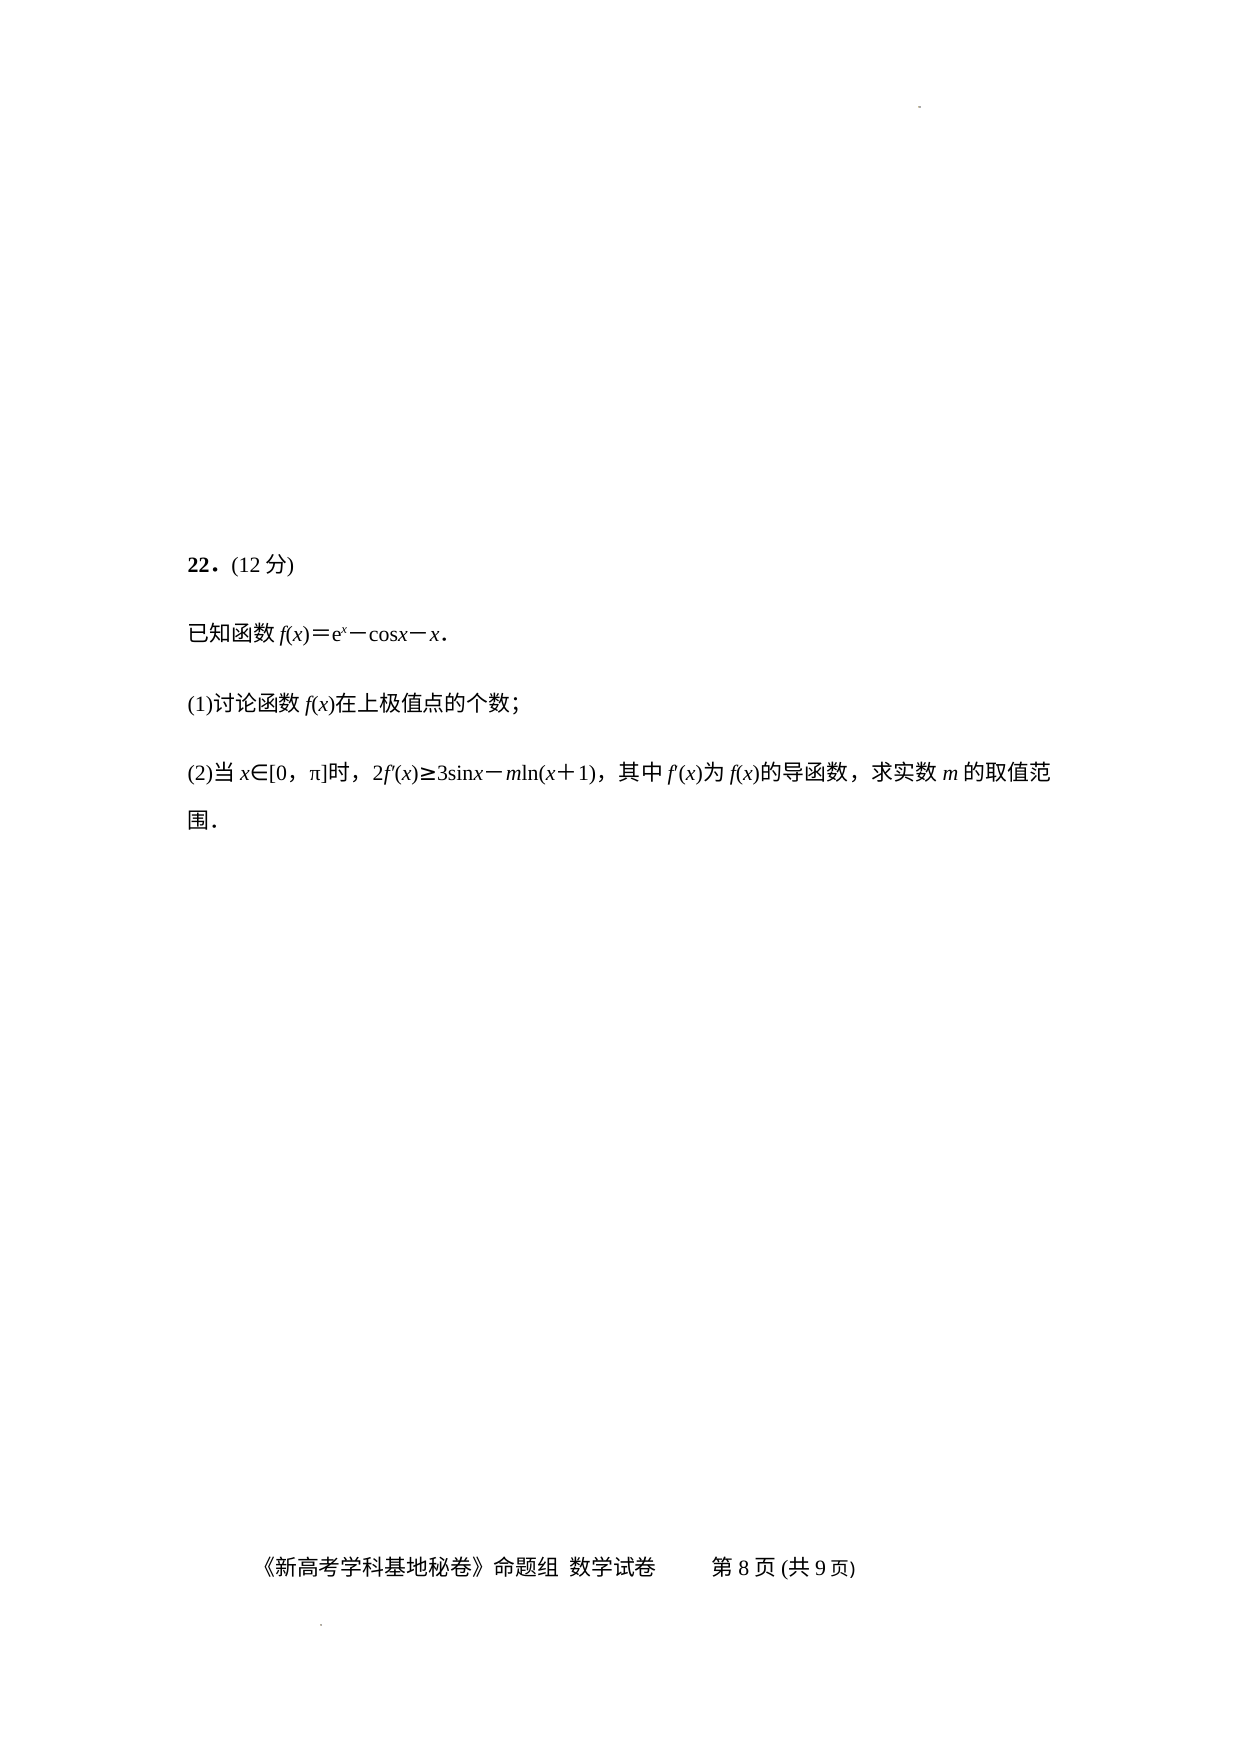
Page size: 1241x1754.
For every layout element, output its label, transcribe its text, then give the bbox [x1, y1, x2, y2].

text 已知函数f(x)＝ex－cosx－x． [187, 616, 1053, 648]
text (1)讨论函数f(x)在上极值点的个数； [187, 685, 1053, 718]
text 22．(12分) [187, 547, 1053, 579]
text (2)当x∈[0，π]时，2f′(x)≥3sinx－mln(x＋1)，其中f′(x)为f(x)的导函数，求实数m的取值范围． [187, 754, 1053, 836]
